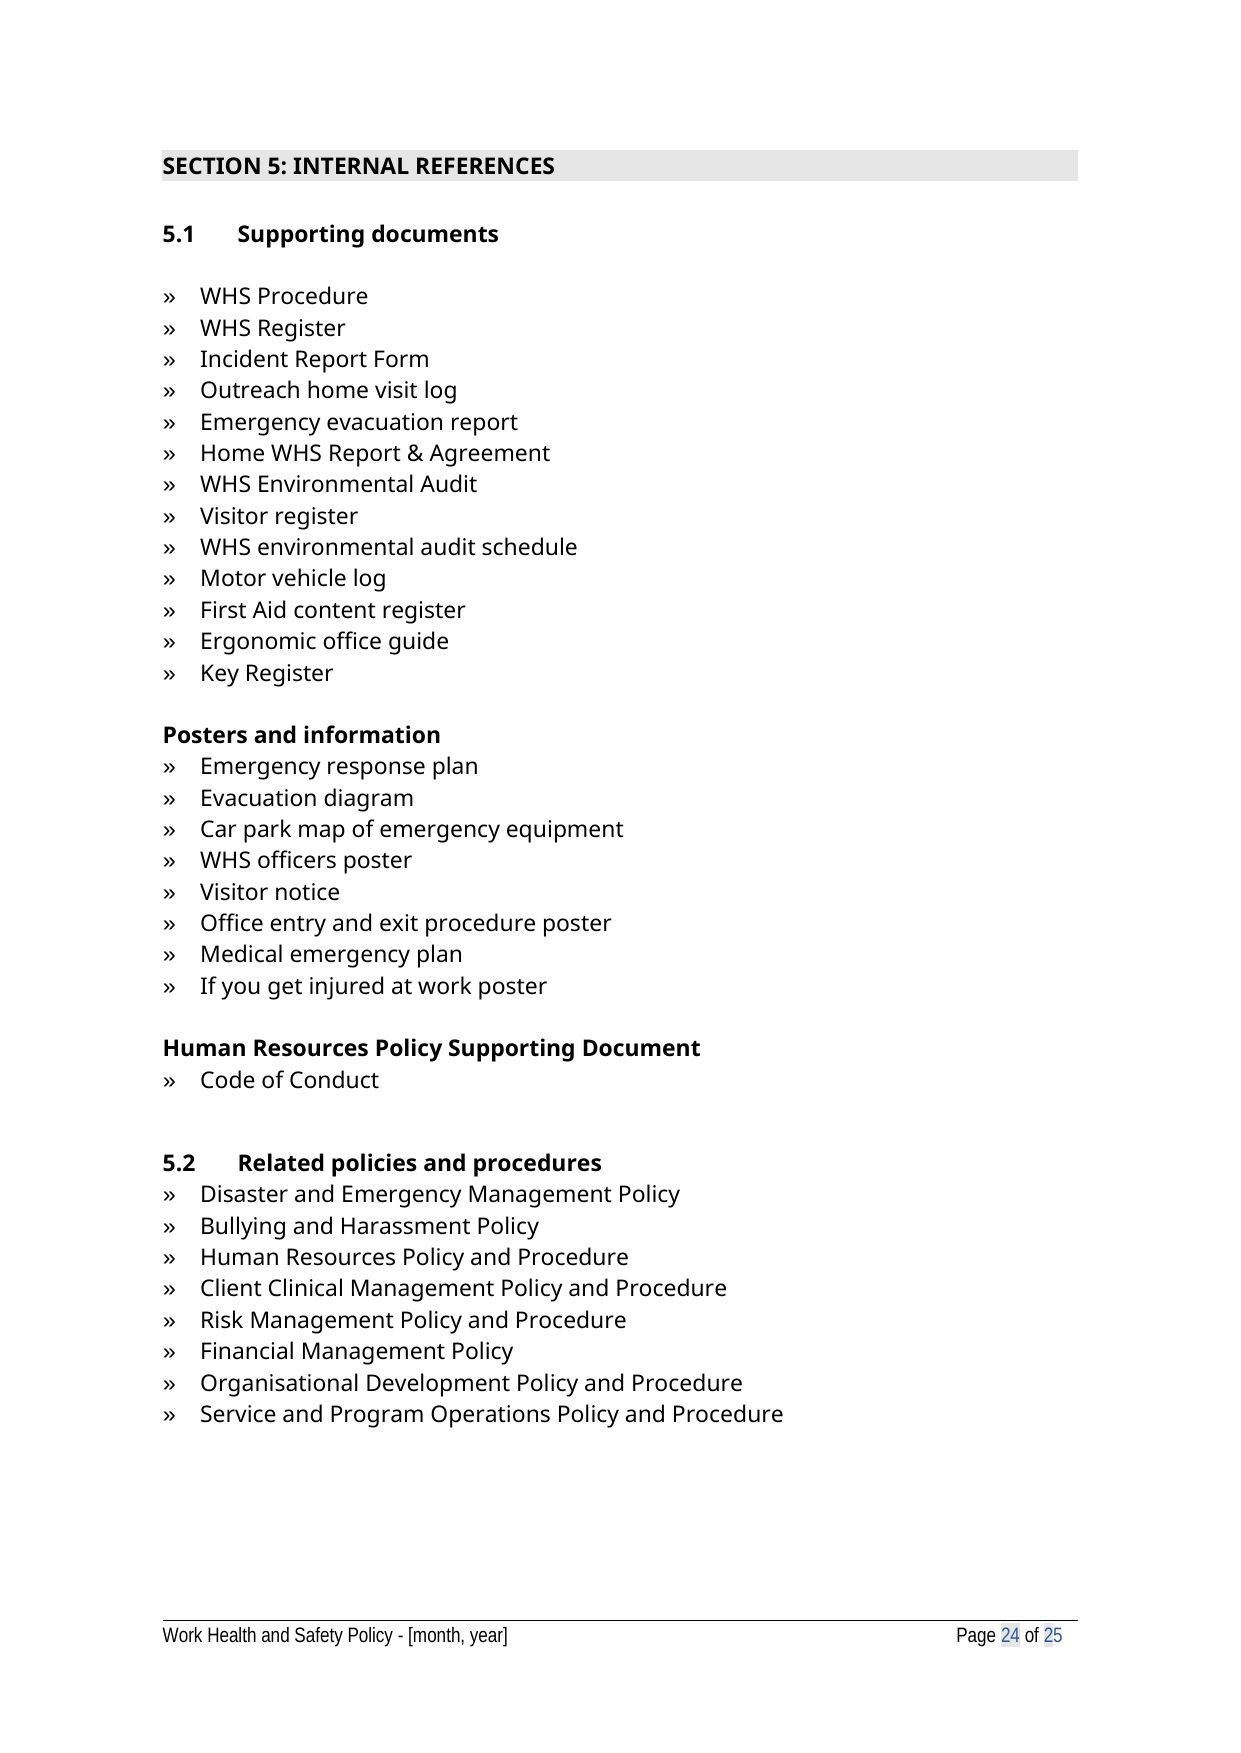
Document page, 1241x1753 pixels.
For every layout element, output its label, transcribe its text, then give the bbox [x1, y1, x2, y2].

text Human Resources Policy Supporting Document [162, 1032, 1078, 1064]
list Emergency evacuation report [162, 406, 1078, 437]
list WHS officers poster [162, 844, 1078, 876]
subtitle SECTION 5: INTERNAL REFERENCES [162, 150, 1078, 181]
list Key Register [162, 656, 1078, 688]
list Medical emergency plan [162, 938, 1078, 970]
list Outreach home visit log [162, 374, 1078, 406]
list Client Clinical Management Policy and Procedure [162, 1272, 1078, 1304]
list Code of Conduct [162, 1064, 1078, 1095]
list Bullying and Harassment Policy [162, 1210, 1078, 1241]
list Organisational Development Policy and Procedure [162, 1366, 1078, 1398]
list Car park map of emergency equipment [162, 813, 1078, 844]
list Disaster and Emergency Management Policy [162, 1178, 1078, 1210]
list Evacuation diagram [162, 782, 1078, 813]
list If you get injured at work poster [162, 970, 1078, 1001]
list WHS environmental audit schedule [162, 531, 1078, 562]
subtitle 5.2 Related policies and procedures [162, 1147, 1078, 1178]
list Emergency response plan [162, 750, 1078, 782]
list Home WHS Report & Agreement [162, 437, 1078, 468]
list Risk Management Policy and Procedure [162, 1304, 1078, 1335]
list Service and Program Operations Policy and Procedure [162, 1398, 1078, 1429]
list Financial Management Policy [162, 1335, 1078, 1366]
list WHS Register [162, 312, 1078, 343]
list Incident Report Form [162, 343, 1078, 374]
subtitle 5.1 Supporting documents [162, 218, 1078, 249]
list Visitor register [162, 500, 1078, 531]
list Human Resources Policy and Procedure [162, 1241, 1078, 1272]
list WHS Procedure [162, 280, 1078, 312]
text Posters and information [162, 719, 1078, 750]
list Visitor notice [162, 876, 1078, 907]
list Ergonomic office guide [162, 625, 1078, 656]
list First Aid content register [162, 594, 1078, 625]
list WHS Environmental Audit [162, 468, 1078, 500]
list Office entry and exit procedure poster [162, 907, 1078, 938]
list Motor vehicle log [162, 562, 1078, 594]
